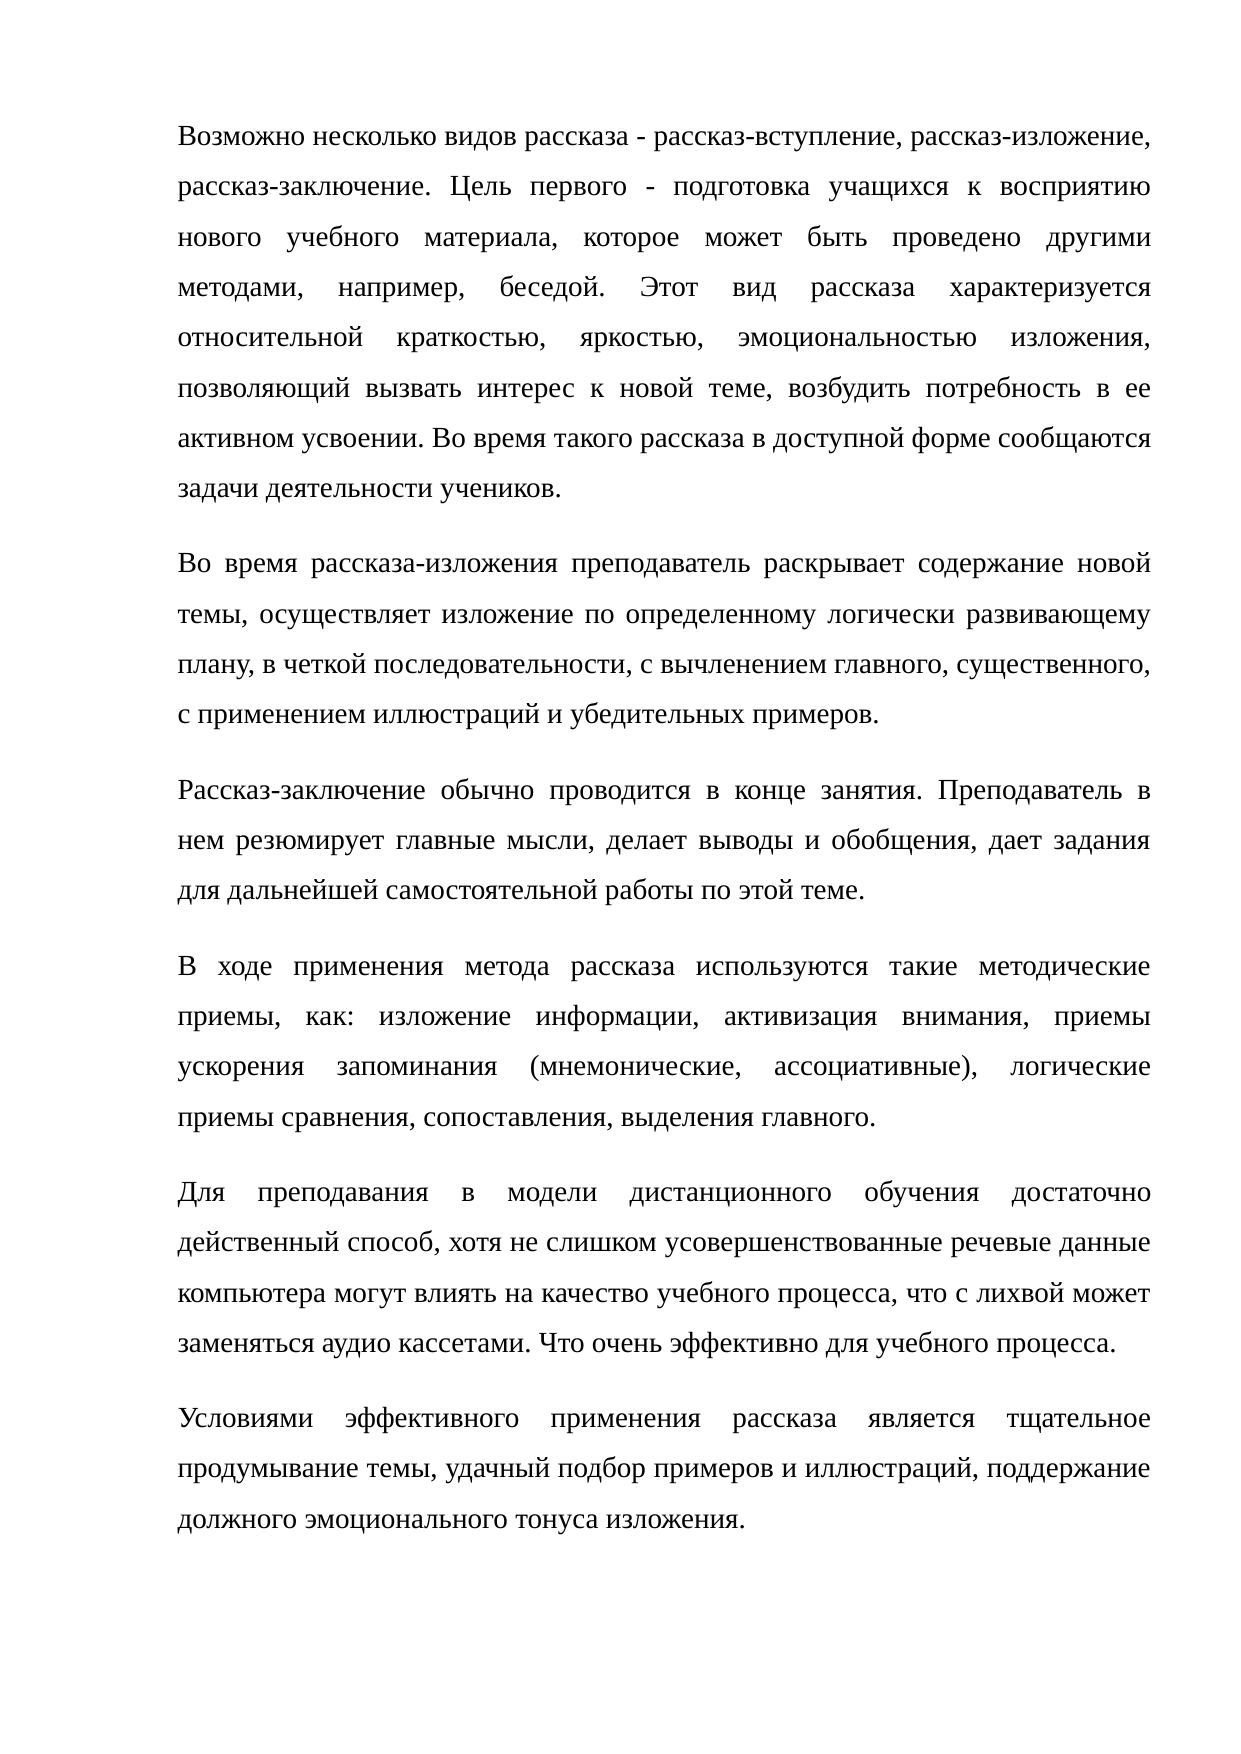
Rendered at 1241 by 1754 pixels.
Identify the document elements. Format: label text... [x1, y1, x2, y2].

subtitle Возможно несколько видов рассказа - рассказ-вступление, рассказ-изложение, рассказ-заключение. Цель первого - подготовка учащихся к восприятию нового учебного материала, которое может быть проведено другими методами, например, беседой. Этот вид рассказа характеризуется относительной краткостью, яркостью, эмоциональностью изложения, позволяющий вызвать интерес к новой теме, возбудить потребность в ее активном усвоении. Во время такого рассказа в доступной форме сообщаются задачи деятельности учеников. [177, 118, 1152, 504]
subtitle В ходе применения метода рассказа используются такие методические приемы, как: изложение информации, активизация внимания, приемы ускорения запоминания (мнемонические, ассоциативные), логические приемы сравнения, сопоставления, выделения главного. [177, 948, 1152, 1132]
subtitle Во время рассказа-изложения преподаватель раскрывает содержание новой темы, осуществляет изложение по определенному логически развивающему плану, в четкой последовательности, с вычленением главного, существенного, с применением иллюстраций и убедительных примеров. [177, 546, 1152, 730]
subtitle Рассказ-заключение обычно проводится в конце занятия. Преподаватель в нем резюмирует главные мысли, делает выводы и обобщения, дает задания для дальнейшей самостоятельной работы по этой теме. [177, 772, 1152, 906]
subtitle Для преподавания в модели дистанционного обучения достаточно действенный способ, хотя не слишком усовершенствованные речевые данные компьютера могут влиять на качество учебного процесса, что с лихвой может заменяться аудио кассетами. Что очень эффективно для учебного процесса. [177, 1174, 1152, 1358]
subtitle Условиями эффективного применения рассказа является тщательное продумывание темы, удачный подбор примеров и иллюстраций, поддержание должного эмоционального тонуса изложения. [177, 1400, 1152, 1534]
